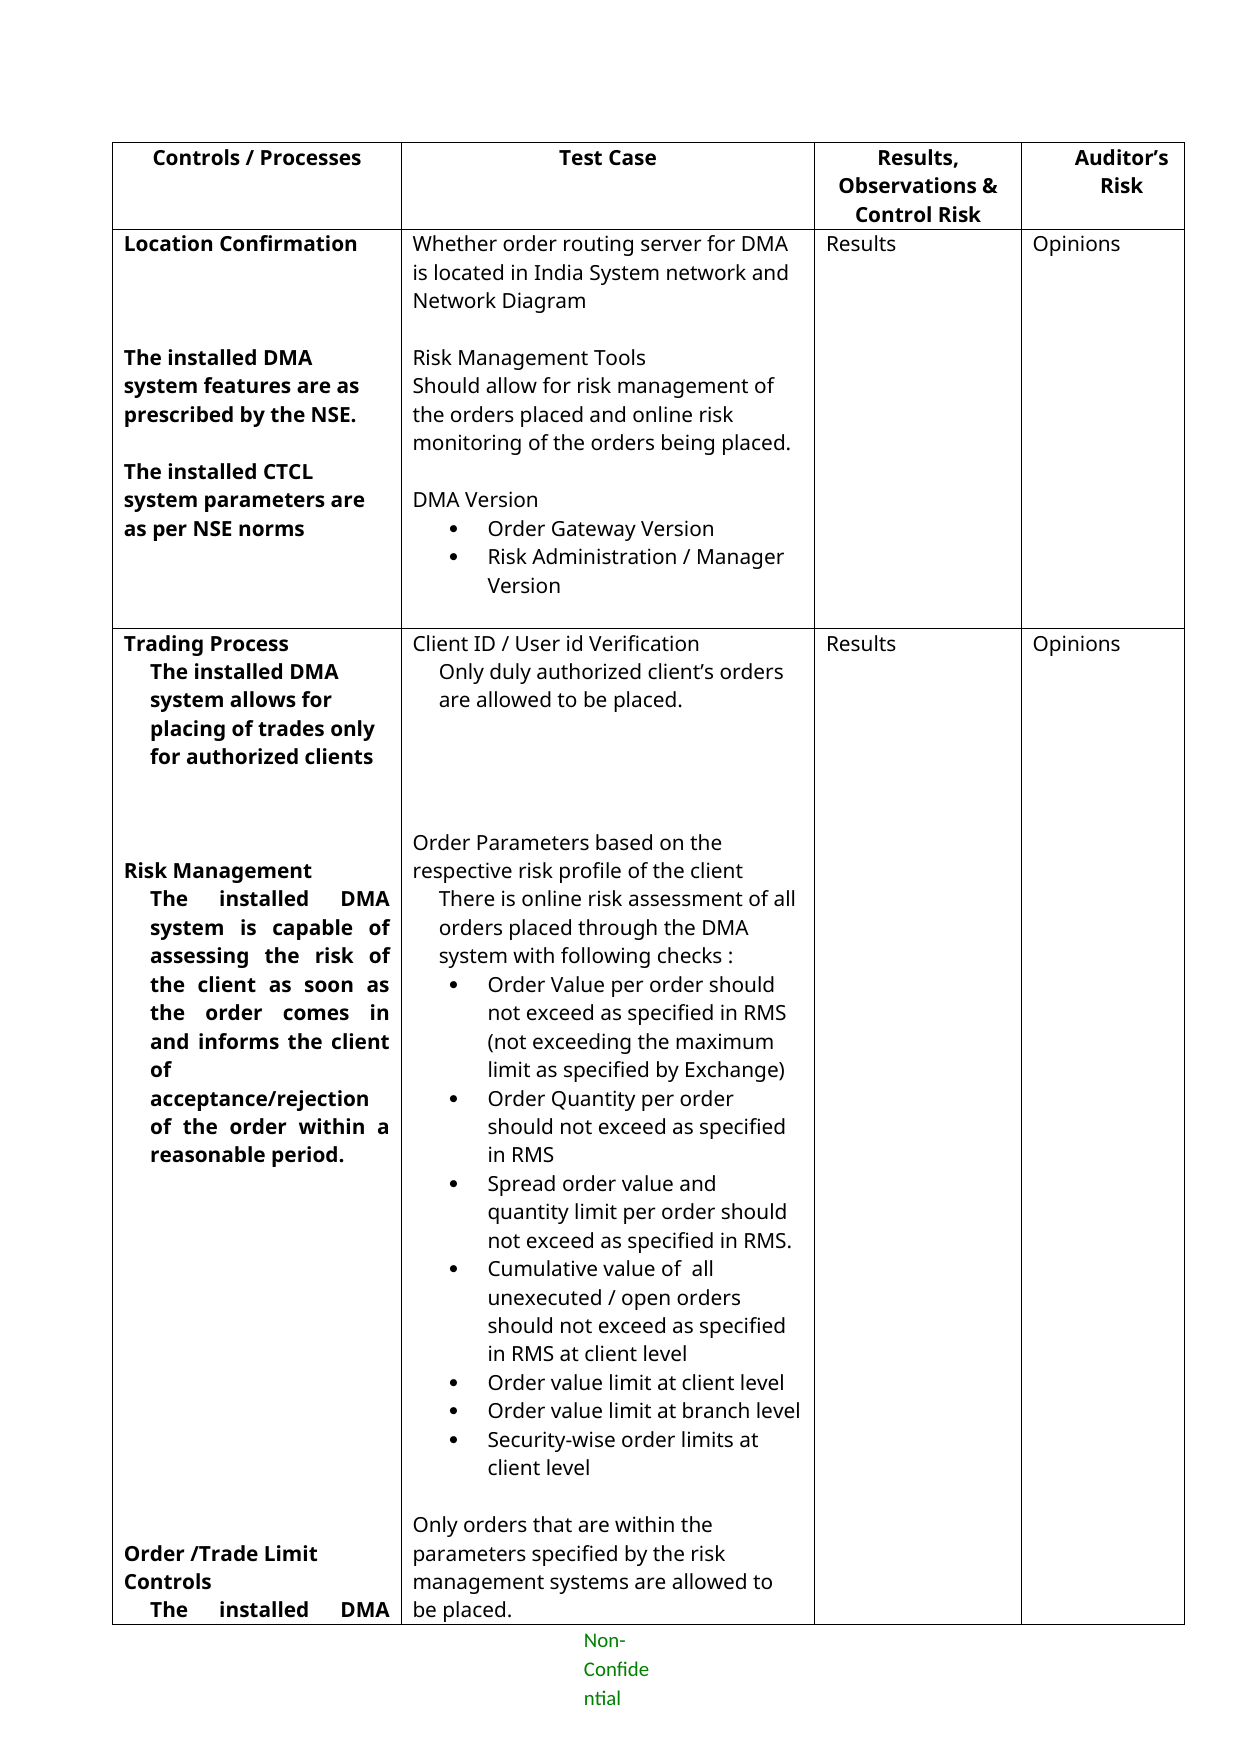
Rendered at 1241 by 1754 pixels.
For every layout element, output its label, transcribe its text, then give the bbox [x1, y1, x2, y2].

table_header Auditor’s Risk [1022, 143, 1184, 228]
table_header Test Case [402, 143, 814, 228]
table_cell Opinions [1022, 629, 1184, 1624]
table_cell Opinions [1022, 230, 1184, 628]
table_cell Whether order routing server for DMA is located in India System network and Network Diagram Risk Management Tools Should allow for risk management of the orders placed and online risk monitoring of the orders being placed. DMA Version Order Gateway Version Risk Administration / Manager Version [402, 230, 814, 628]
table_cell Location Confirmation The installed DMA system features are as prescribed by the NSE. The installed CTCL system parameters are as per NSE norms [113, 230, 401, 628]
table_cell Results [815, 629, 1021, 1624]
table_header Controls / Processes [113, 143, 401, 228]
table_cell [113, 629, 401, 1624]
table_cell Results [815, 230, 1021, 628]
table_header Results, Observations & Control Risk [815, 143, 1021, 228]
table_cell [402, 629, 814, 1624]
